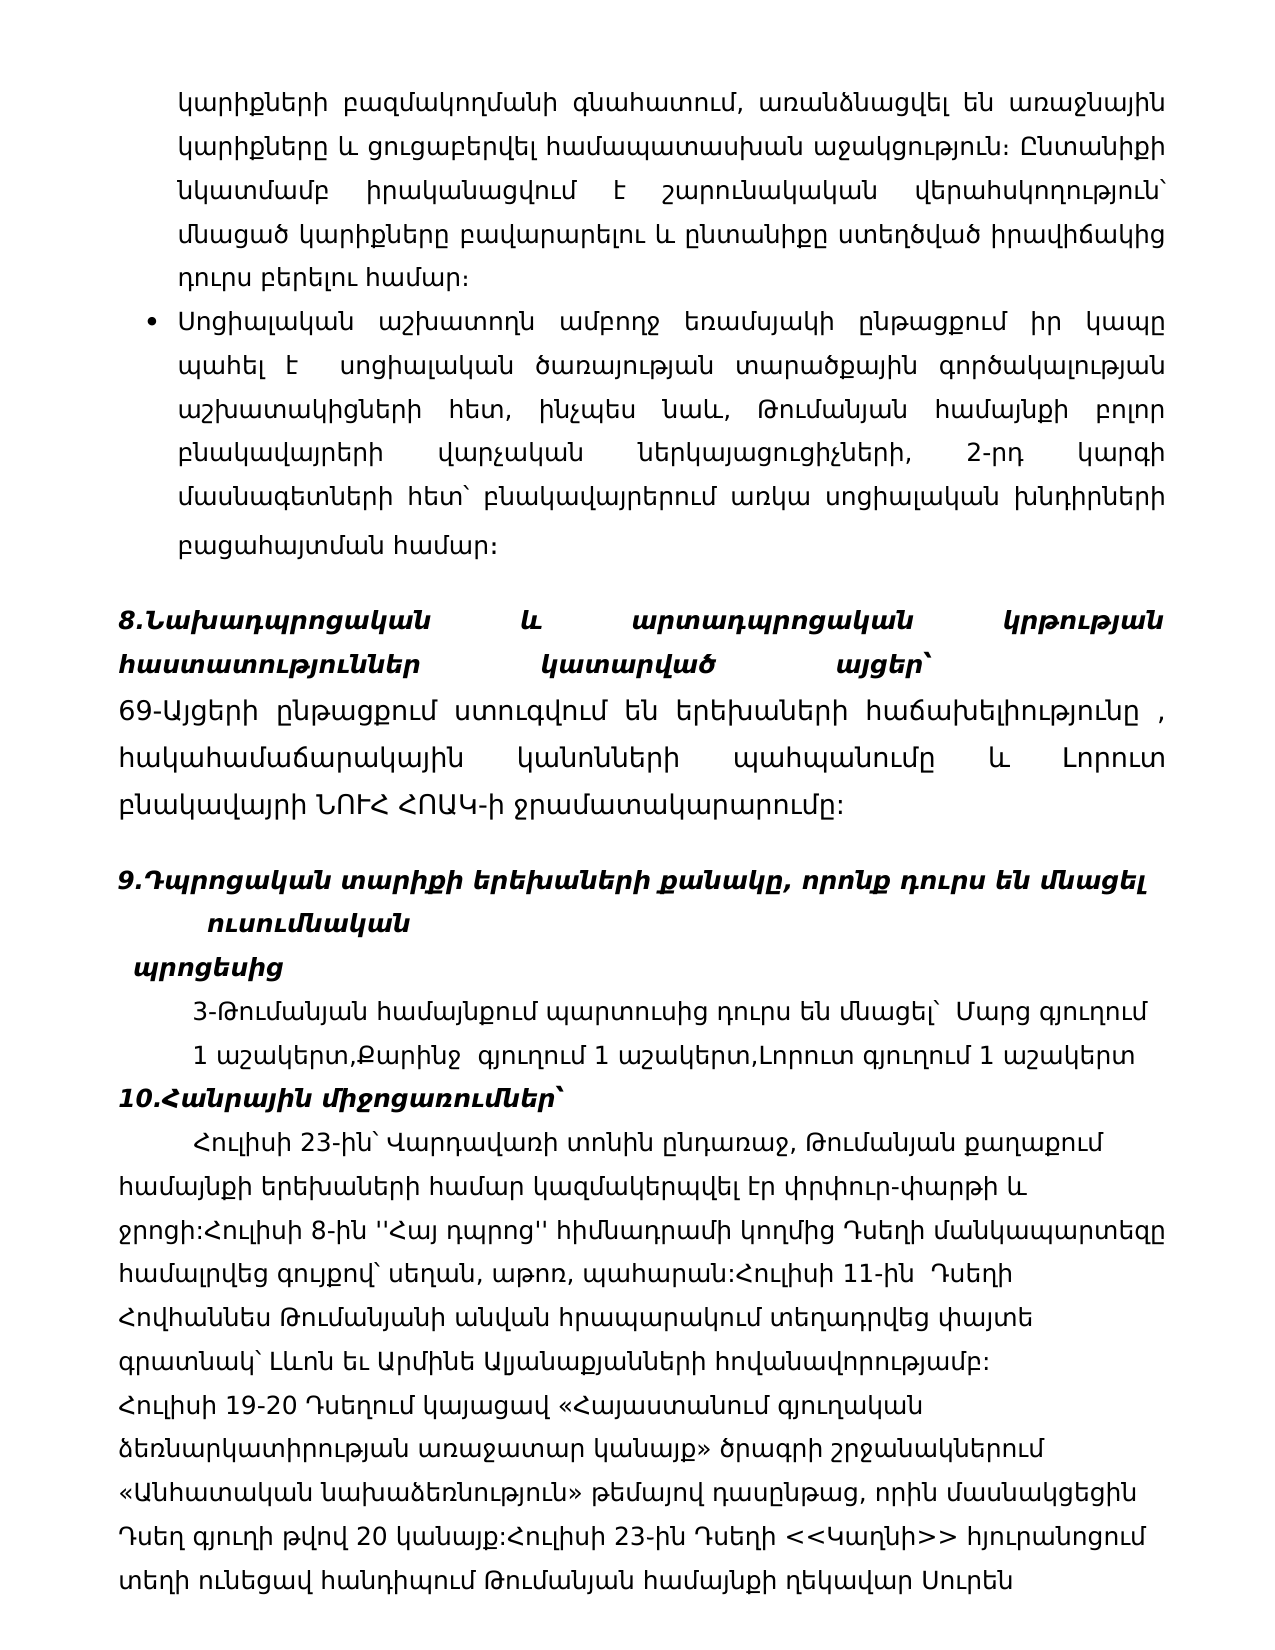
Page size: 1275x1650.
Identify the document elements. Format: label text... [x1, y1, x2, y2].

list COAF-ի կողմից համայնքի երկու բնկաավայրերում՝ ք․ Թումանյանում և գ․ Դսեղում, իրականացվում է բժշկական ծառայութուն արտասահմանից եկած բժիշկների միջնորդությամբ, ծրագրից օգտվում են 44-օրյա պատերազմում վիրավորում ստացած զինվորները և համայնքի բնակիչները։ [148, 249, 1167, 453]
text 8.Նախադպրոցական և արտադպրոցական կրթության հաստատություններ կատարված այցեր՝ 69-Այցերի ընթացքում ստուգվում են երեխաների հաճախելիությունը , հակահամաճարակային կանոնների պահպանումը և Լորուտ բնակավայրի ՆՈՒՀ ՀՈԱԿ-ի ջրամատակարարումը: [118, 1175, 1167, 1390]
list Եռամսյակի ընթացքում Քարինջ և Դսեղ բնակավայրում կատարված տնայցերի արդյունքում բացահայտվել է սոցիալապես ծանր պայմաններում ապրող ընտանիքներ, որի նկատմամբ իրականացվել է կարիքների բազմակողմանի գնահատում, առանձնացվել են առաջնային կարիքները և ցուցաբերվել համապատասխան աջակցություն։ Ընտանիքի նկատմամբ իրականացվում է շարունակական վերահսկողություն՝ մնացած կարիքները բավարարելու և ընտանիքը ստեղծված իրավիճակից դուրս բերելու համար։ [148, 497, 1167, 832]
list Ամերիկայի հայ ավետարանչական համայնքի կողմից Թումանյան քաղաքից և Դսեղ գյուղից շուրջ 50 երեխա իրենց ամառային հանգիստն են անցկացրել Հանքավանի «Շողիկ» ճամբարում։ [148, 89, 1167, 205]
list Սոցիալական աշխատողն ամբողջ եռամսյակի ընթացքում իր կապը պահել է սոցիալական ծառայության տարածքային գործակալության աշխատակիցների հետ, ինչպես նաև, Թումանյան համայնքի բոլոր բնակավայրերի վարչական ներկայացուցիչների, 2-րդ կարգի մասնագետների հետ՝ բնակավայրերում առկա սոցիալական խնդիրների բացահայտման համար։ [148, 876, 1167, 1129]
text 9.Դպրոցական տարիքի երեխաների քանակը, որոնք դուրս են մնացել ուսումնական [117, 1435, 1167, 1508]
